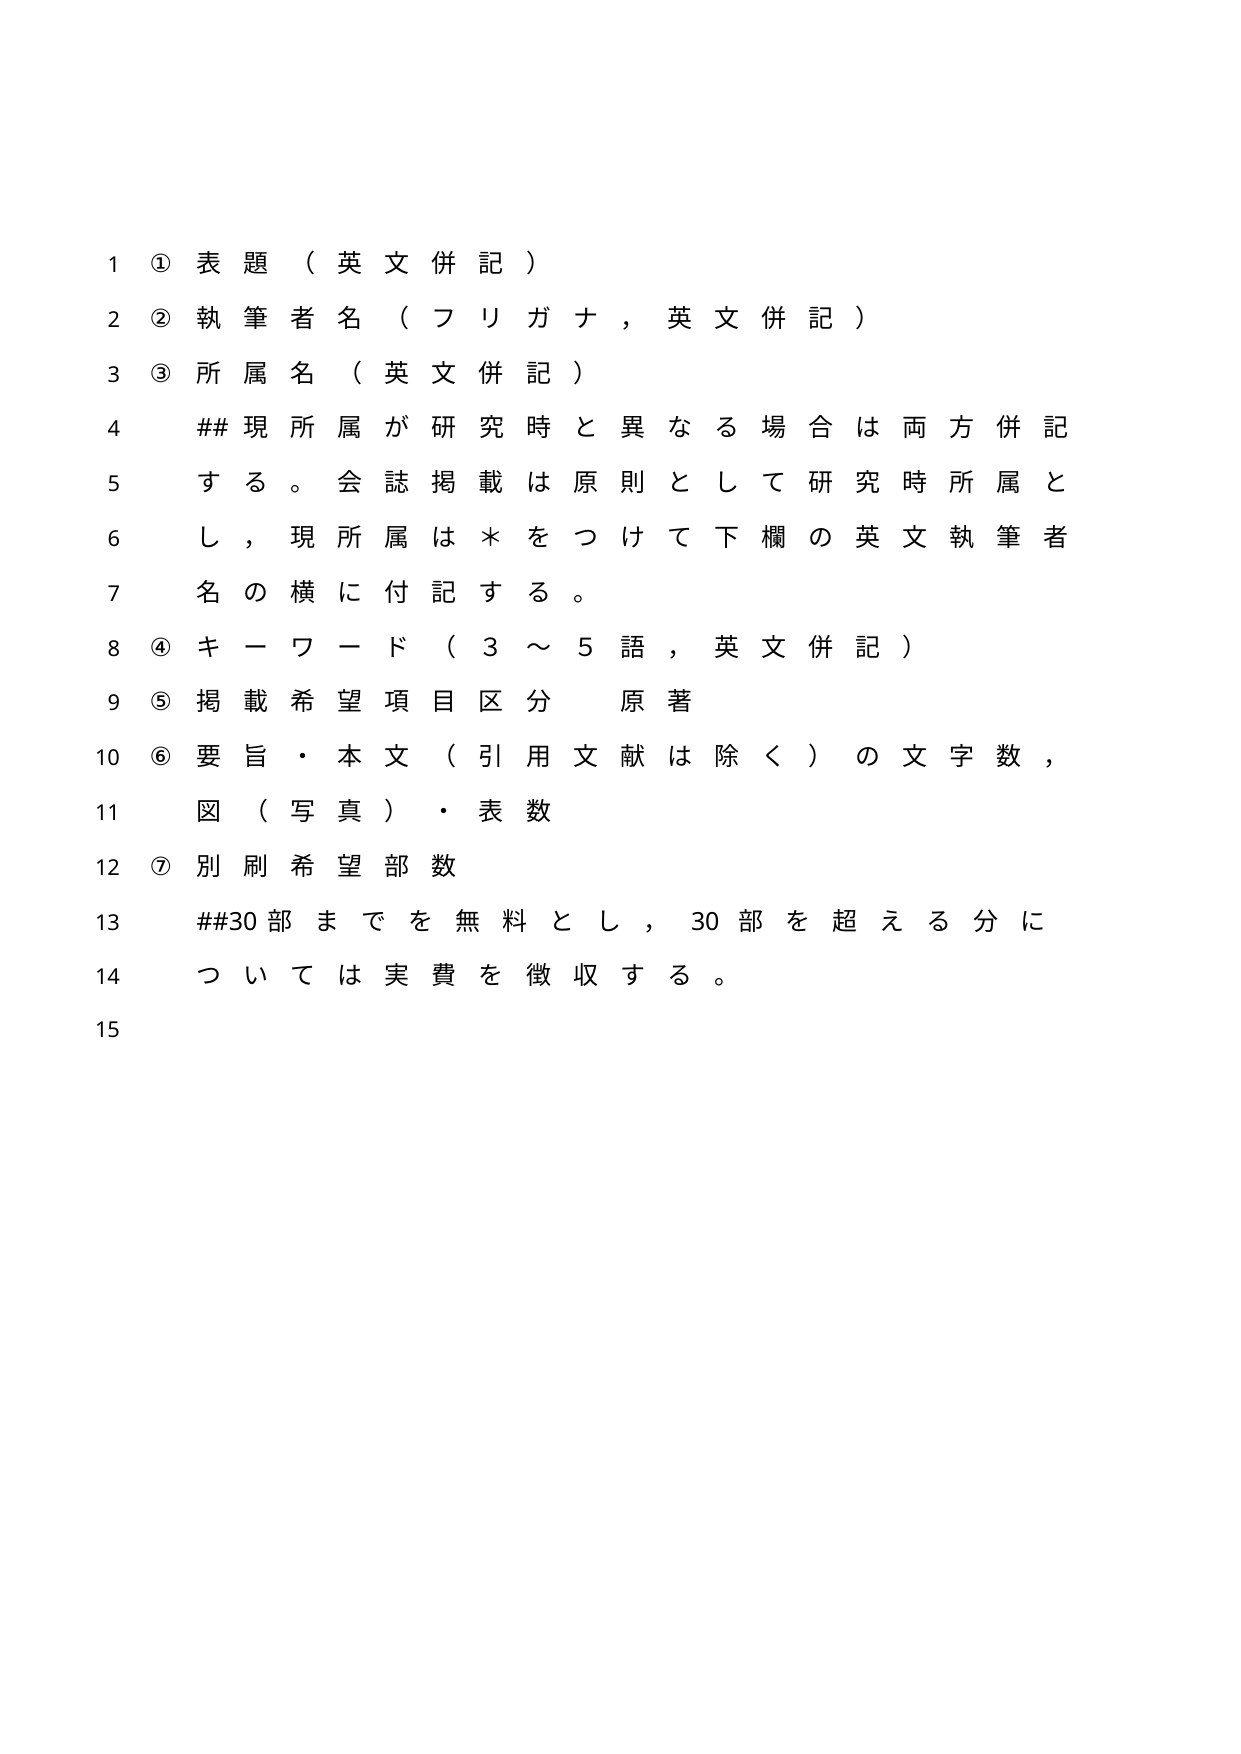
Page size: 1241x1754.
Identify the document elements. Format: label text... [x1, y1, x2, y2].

list ##現所属が研究時と異なる場合は両方併記する。会誌掲載は原則として研究時所属とし，現所属は＊をつけて下欄の英文執筆者名の横に付記する。 [195, 399, 1091, 618]
text ##30部までを無料とし，30部を超える分については実費を徴収する。 [193, 892, 1091, 1056]
list 掲載希望項目区分 原著 [149, 673, 1091, 727]
list 所属名（英文併記） [149, 344, 1091, 399]
list 執筆者名（フリガナ，英文併記） [149, 289, 1091, 344]
list 別刷希望部数 [149, 837, 1091, 892]
list キーワード（３～５語，英文併記） [149, 618, 1091, 673]
list 表題（英文併記） [149, 234, 1091, 289]
list 要旨・本文（引用文献は除く）の文字数，図（写真）・表数 [149, 727, 1091, 837]
